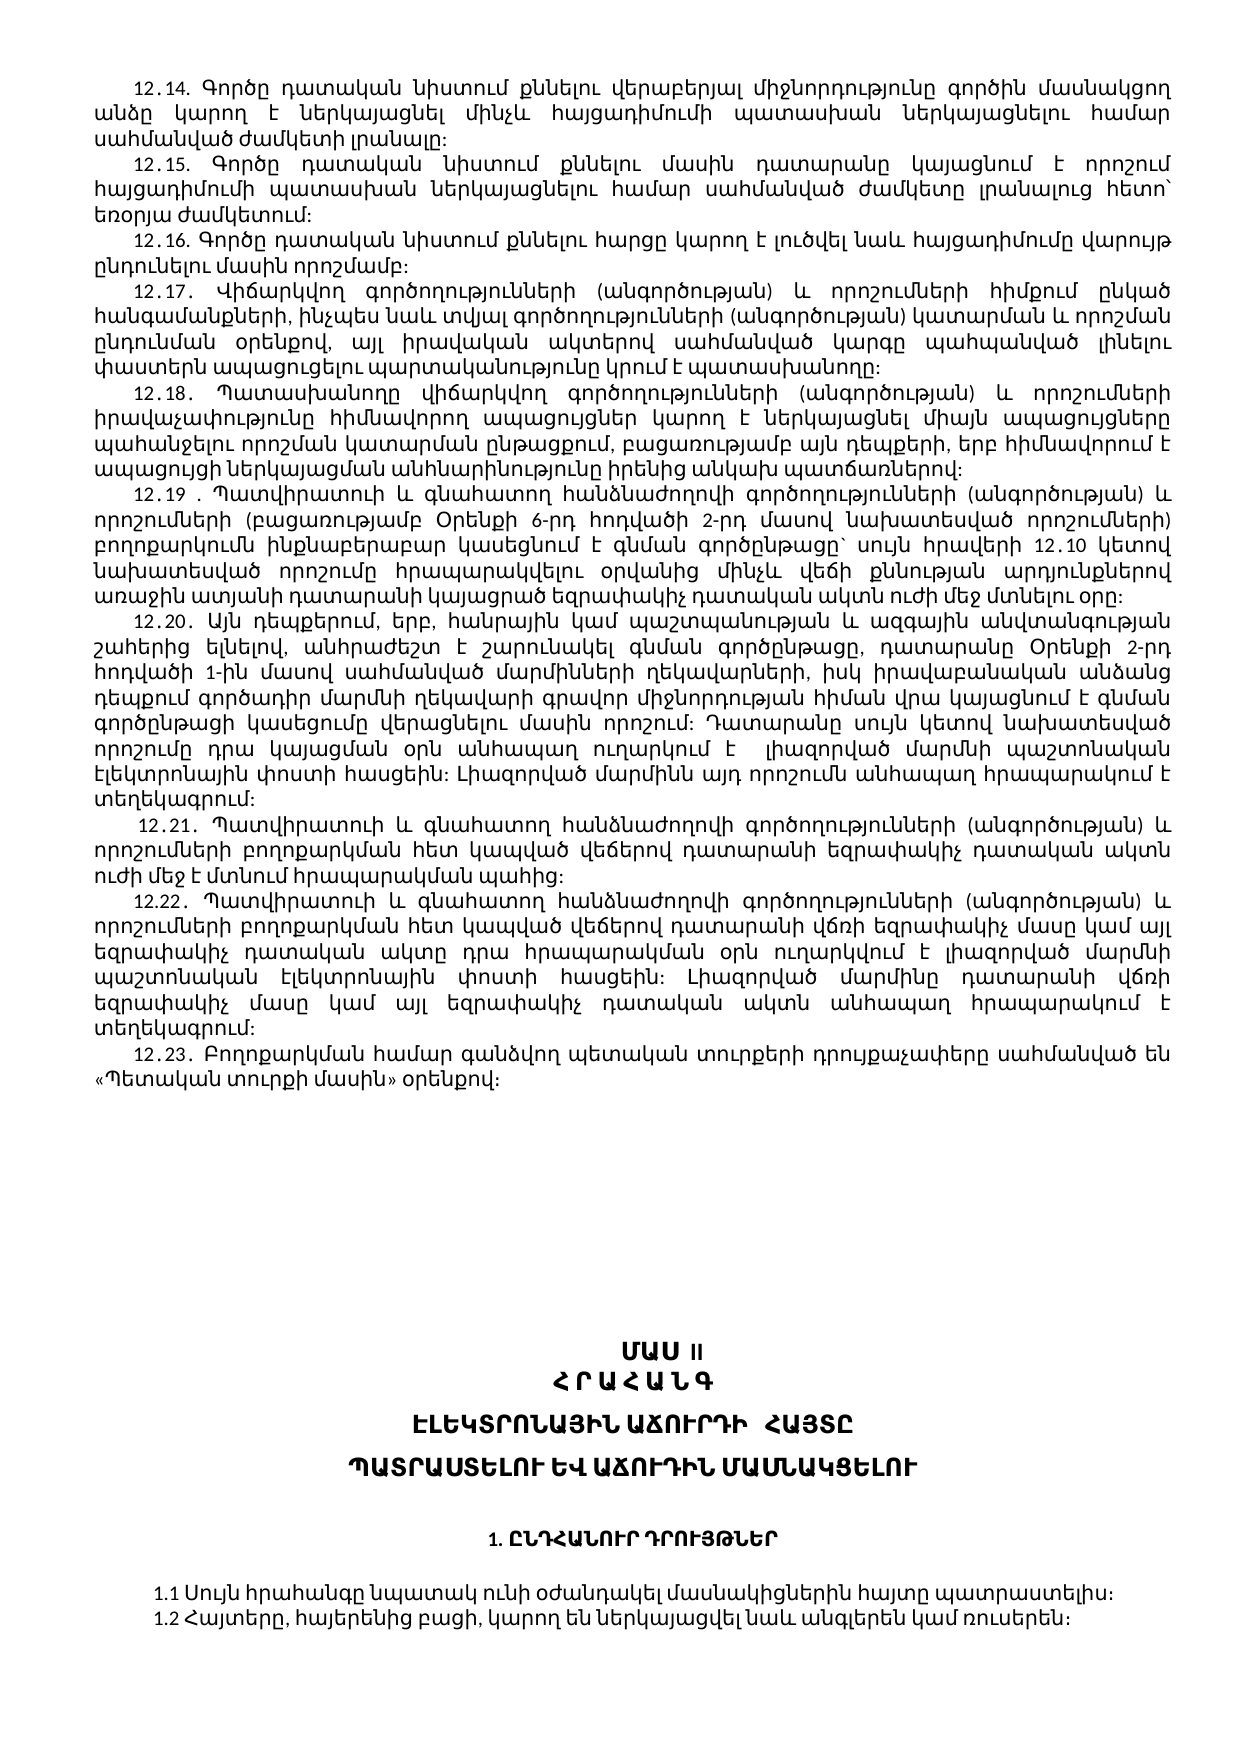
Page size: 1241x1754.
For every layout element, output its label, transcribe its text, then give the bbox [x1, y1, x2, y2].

text ՄԱՍ II [94, 1336, 1171, 1366]
text Հ Ր Ա Հ Ա Ն Գ [94, 1366, 1172, 1397]
text 12․23․ Բողոքարկման համար գանձվող պետական տուրքերի դրույքաչափերը սահմանված են «Պետական տուրքի մասին» օրենքով։ [94, 1041, 1171, 1092]
text ՊԱՏՐԱՍՏԵԼՈՒ ԵՎ ԱՃՈՒԴԻՆ ՄԱՍՆԱԿՑԵԼՈՒ [94, 1452, 1172, 1483]
text 12․14. Գործը դատական նիստում քննելու վերաբերյալ միջնորդությունը գործին մասնակցող անձը կարող է ներկայացնել մինչև հայցադիմումի պատասխան ներկայացնելու համար սահմանված ժամկետի լրանալը: [94, 75, 1171, 151]
text 12․19 . Պատվիրատուի և գնահատող հանձնաժողովի գործողությունների (անգործության) և որոշումների (բացառությամբ Օրենքի 6-րդ հոդվածի 2-րդ մասով նախատեսված որոշումների) բողոքարկումն ինքնաբերաբար կասեցնում է գնման գործընթացը` սույն հրավերի 12․10 կետով նախատեսված որոշումը հրապարակվելու օրվանից մինչև վեճի քննության արդյունքներով առաջին ատյանի դատարանի կայացրած եզրափակիչ դատական ակտն ուժի մեջ մտնելու օրը: [94, 482, 1171, 609]
text 12․15. Գործը դատական նիստում քննելու մասին դատարանը կայացնում է որոշում հայցադիմումի պատասխան ներկայացնելու համար սահմանված ժամկետը լրանալուց հետո՝ եռօրյա ժամկետում: [94, 151, 1171, 227]
text 1.2 Հայտերը, հայերենից բացի, կարող են ներկայացվել նաև անգլերեն կամ ռուսերեն։ [94, 1606, 1171, 1631]
text 12.22․ Պատվիրատուի և գնահատող հանձնաժողովի գործողությունների (անգործության) և որոշումների բողոքարկման հետ կապված վեճերով դատարանի վճռի եզրափակիչ մասը կամ այլ եզրափակիչ դատական ակտը դրա հրապարակման օրն ուղարկվում է լիազորված մարմնի պաշտոնական էլեկտրոնային փոստի հասցեին: Լիազորված մարմինը դատարանի վճռի եզրափակիչ մասը կամ այլ եզրափակիչ դատական ակտն անհապաղ հրապարակում է տեղեկագրում: [94, 888, 1171, 1041]
text 12․21․ Պատվիրատուի և գնահատող հանձնաժողովի գործողությունների (անգործության) և որոշումների բողոքարկման հետ կապված վեճերով դատարանի եզրափակիչ դատական ակտն ուժի մեջ է մտնում հրապարակման պահից: [94, 812, 1171, 888]
text 1. ԸՆԴՀԱՆՈՒՐ ԴՐՈՒՅԹՆԵՐ [94, 1526, 1171, 1551]
text ԷԼԵԿՏՐՈՆԱՅԻՆ ԱՃՈՒՐԴԻ ՀԱՅՏԸ [94, 1409, 1172, 1440]
text 12․16. Գործը դատական նիստում քննելու հարցը կարող է լուծվել նաև հայցադիմումը վարույթ ընդունելու մասին որոշմամբ: [94, 227, 1171, 278]
text 12․20․ Այն դեպքերում, երբ, հանրային կամ պաշտպանության և ազգային անվտանգության շահերից ելնելով, անհրաժեշտ է շարունակել գնման գործընթացը, դատարանը Օրենքի 2-րդ հոդվածի 1-ին մասով սահմանված մարմինների ղեկավարների, իսկ իրավաբանական անձանց դեպքում գործադիր մարմնի ղեկավարի գրավոր միջնորդության հիման վրա կայացնում է գնման գործընթացի կասեցումը վերացնելու մասին որոշում: Դատարանը սույն կետով նախատեսված որոշումը դրա կայացման օրն անհապաղ ուղարկում է լիազորված մարմնի պաշտոնական էլեկտրոնային փոստի հասցեին: Լիազորված մարմինն այդ որոշումն անհապաղ հրապարակում է տեղեկագրում: [94, 609, 1171, 812]
text 12․18․ Պատասխանողը վիճարկվող գործողությունների (անգործության) և որոշումների իրավաչափությունը հիմնավորող ապացույցներ կարող է ներկայացնել միայն ապացույցները պահանջելու որոշման կատարման ընթացքում, բացառությամբ այն դեպքերի, երբ հիմնավորում է ապացույցի ներկայացման անհնարինությունը իրենից անկախ պատճառներով: [94, 380, 1171, 482]
text 12․17․ Վիճարկվող գործողությունների (անգործության) և որոշումների հիմքում ընկած հանգամանքների, ինչպես նաև տվյալ գործողությունների (անգործության) կատարման և որոշման ընդունման օրենքով, այլ իրավական ակտերով սահմանված կարգը պահպանված լինելու փաստերն ապացուցելու պարտականությունը կրում է պատասխանողը: [94, 278, 1171, 380]
text 1.1 Սույն հրահանգը նպատակ ունի օժանդակել մասնակիցներին հայտը պատրաստելիս։ [94, 1580, 1171, 1606]
